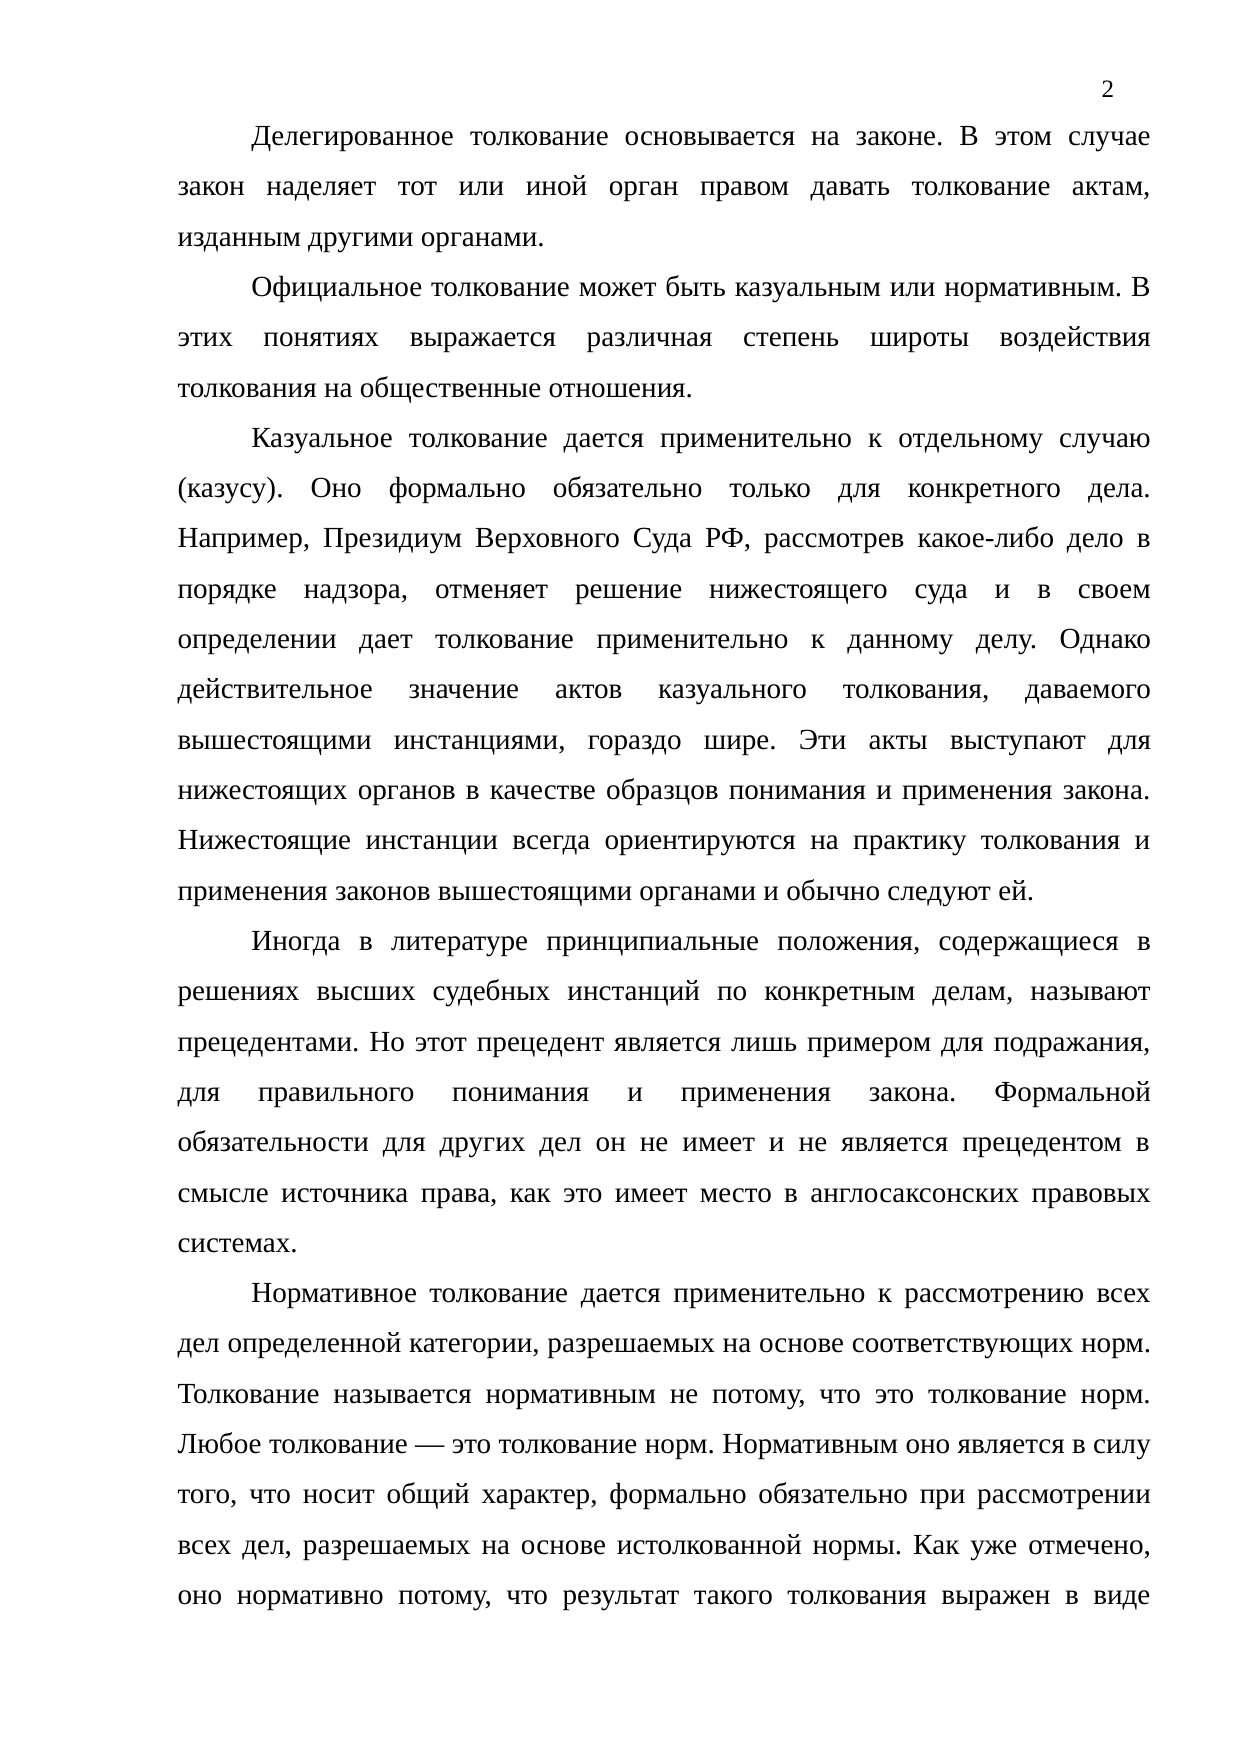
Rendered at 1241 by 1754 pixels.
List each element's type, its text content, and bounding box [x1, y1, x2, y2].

text Делегированное толкование основывается на законе. В этом случае закон наделяет тот или иной орган правом давать толкование актам, изданным другими органами. [177, 118, 1152, 252]
text Официальное толкование может быть казуальным или нормативным. В этих понятиях выражается различная степень широты воздействия толкования на общественные отношения. [177, 269, 1152, 403]
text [177, 1275, 1152, 1611]
text Казуальное толкование дается применительно к отдельному случаю (казусу). Оно формально обязательно только для конкретного дела. Например, Президиум Верховного Суда РФ, рассмотрев какое-либо дело в порядке надзора, отменяет решение нижестоящего суда и в своем определении дает толкование применительно к данному делу. Однако действительное значение актов казуального толкования, даваемого вышестоящими инстанциями, гораздо шире. Эти акты выступают для нижестоящих органов в качестве образцов понимания и применения закона. Нижестоящие инстанции всегда ориентируются на практику толкования и применения законов вышестоящими органами и обычно следуют ей. [177, 420, 1152, 906]
text Иногда в литературе принципиальные положения, содержащиеся в решениях высших судебных инстанций по конкретным делам, называют прецедентами. Но этот прецедент является лишь примером для подражания, для правильного понимания и применения закона. Формальной обязательности для других дел он не имеет и не является прецедентом в смысле источника права, как это имеет место в англосаксонских правовых системах. [177, 923, 1152, 1258]
